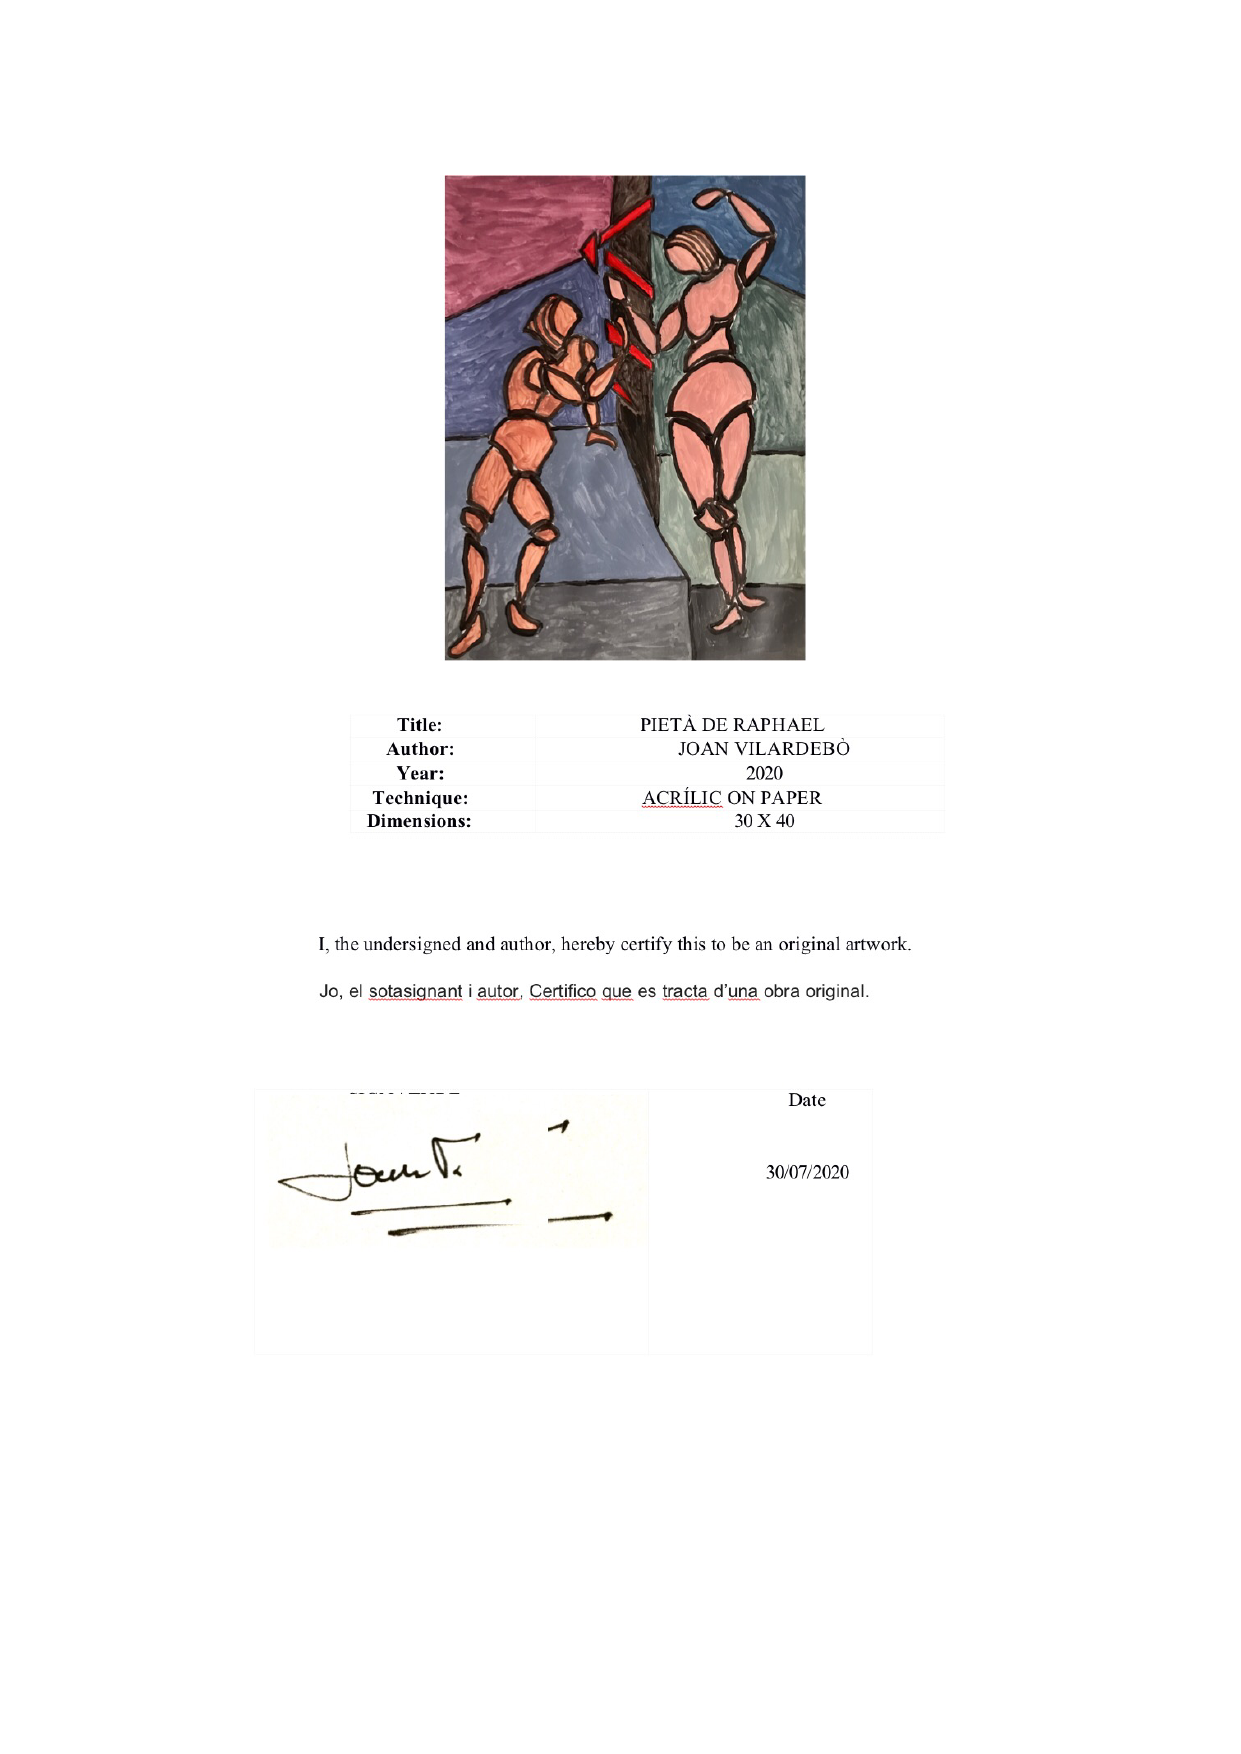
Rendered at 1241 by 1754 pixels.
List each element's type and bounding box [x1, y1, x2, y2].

picture [177, 175, 1063, 1444]
